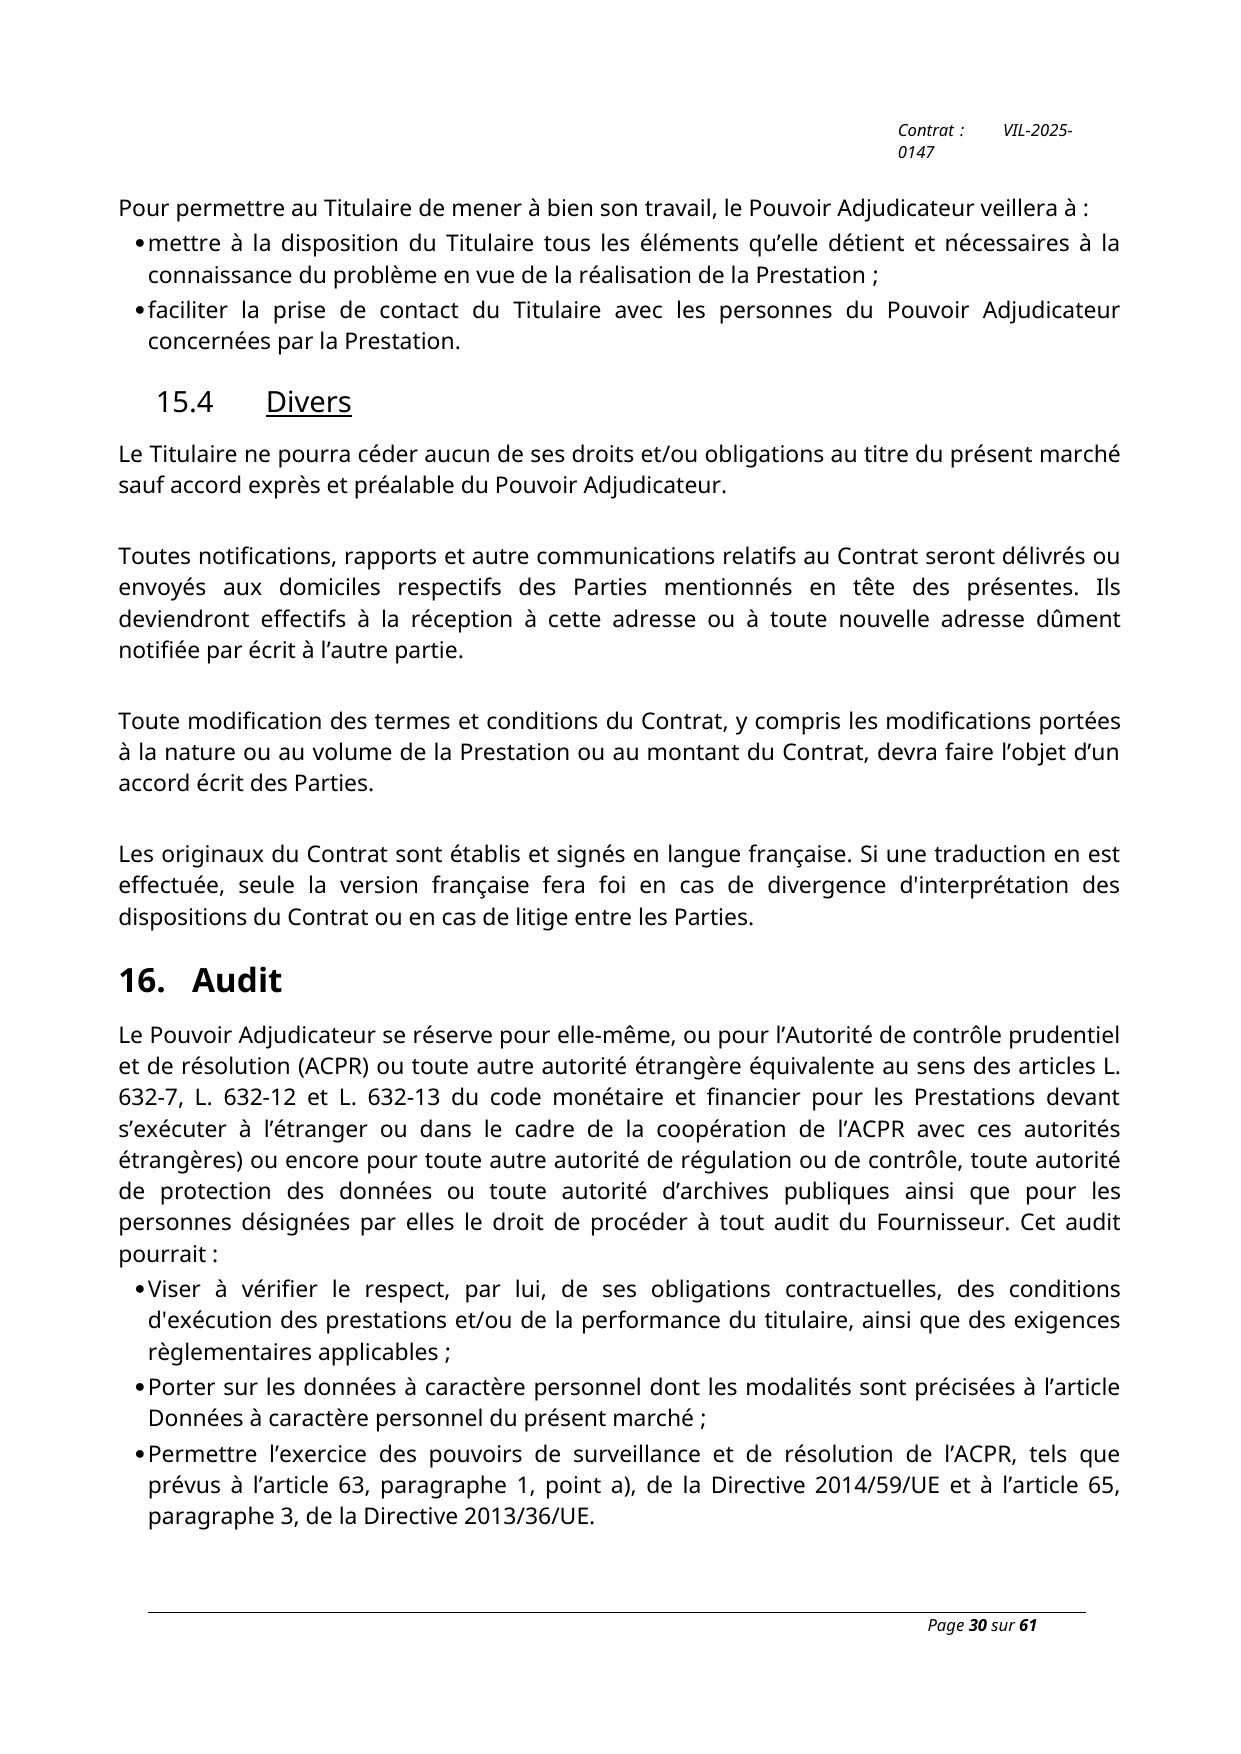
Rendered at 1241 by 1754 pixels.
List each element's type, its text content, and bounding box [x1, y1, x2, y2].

list mettre à la disposition du Titulaire tous les éléments qu’elle détient et nécessaires à la connaissance du problème en vue de la réalisation de la Prestation ; [136, 227, 1122, 290]
text Audit [118, 957, 1122, 1002]
text Le Pouvoir Adjudicateur se réserve pour elle-même, ou pour l’Autorité de contrôle prudentiel et de résolution (ACPR) ou toute autre autorité étrangère équivalente au sens des articles L. 632-7, L. 632-12 et L. 632-13 du code monétaire et financier pour les Prestations devant s’exécuter à l’étranger ou dans le cadre de la coopération de l’ACPR avec ces autorités étrangères) ou encore pour toute autre autorité de régulation ou de contrôle, toute autorité de protection des données ou toute autorité d’archives publiques ainsi que pour les personnes désignées par elles le droit de procéder à tout audit du Fournisseur. Cet audit pourrait : [118, 1019, 1122, 1269]
text Toute modification des termes et conditions du Contrat, y compris les modifications portées à la nature ou au volume de la Prestation ou au montant du Contrat, devra faire l’objet d’un accord écrit des Parties. [118, 704, 1122, 798]
list Porter sur les données à caractère personnel dont les modalités sont précisées à l’article Données à caractère personnel du présent marché ; [136, 1371, 1122, 1433]
text Pour permettre au Titulaire de mener à bien son travail, le Pouvoir Adjudicateur veillera à : [118, 192, 1122, 223]
list faciliter la prise de contact du Titulaire avec les personnes du Pouvoir Adjudicateur concernées par la Prestation. [136, 294, 1122, 357]
text Toutes notifications, rapports et autre communications relatifs au Contrat seront délivrés ou envoyés aux domiciles respectifs des Parties mentionnés en tête des présentes. Ils deviendront effectifs à la réception à cette adresse ou à toute nouvelle adresse dûment notifiée par écrit à l’autre partie. [118, 540, 1122, 665]
list Viser à vérifier le respect, par lui, de ses obligations contractuelles, des conditions d'exécution des prestations et/ou de la performance du titulaire, ainsi que des exigences règlementaires applicables ; [136, 1273, 1122, 1367]
text Le Titulaire ne pourra céder aucun de ses droits et/ou obligations au titre du présent marché sauf accord exprès et préalable du Pouvoir Adjudicateur. [118, 438, 1122, 500]
text Divers [156, 382, 1122, 421]
list Permettre l’exercice des pouvoirs de surveillance et de résolution de l’ACPR, tels que prévus à l’article 63, paragraphe 1, point a), de la Directive 2014/59/UE et à l’article 65, paragraphe 3, de la Directive 2013/36/UE. [136, 1437, 1122, 1531]
text Les originaux du Contrat sont établis et signés en langue française. Si une traduction en est effectuée, seule la version française fera foi en cas de divergence d'interprétation des dispositions du Contrat ou en cas de litige entre les Parties. [118, 838, 1122, 932]
